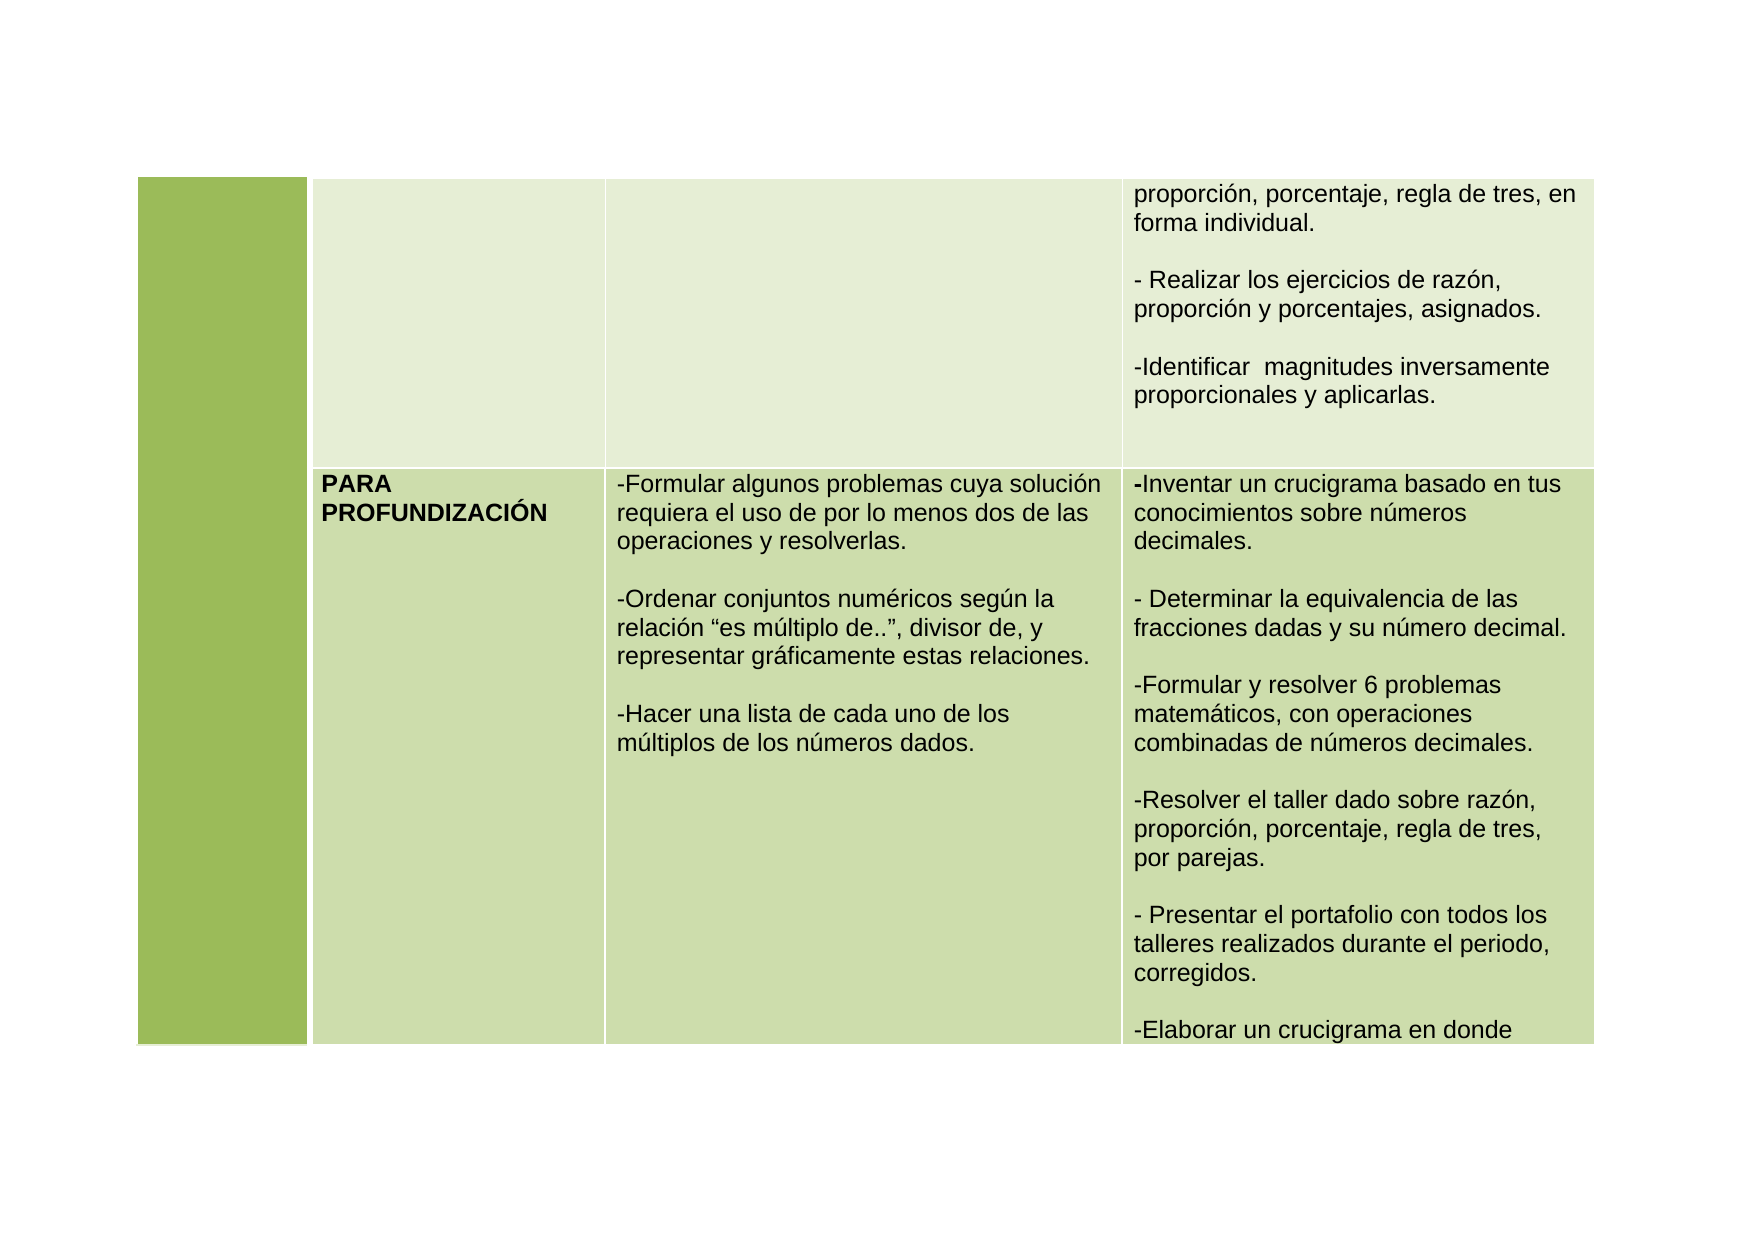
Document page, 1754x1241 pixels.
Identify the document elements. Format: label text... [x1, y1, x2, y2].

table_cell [1123, 469, 1594, 1044]
table_cell PARA PROFUNDIZACIÓN [313, 469, 604, 1044]
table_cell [606, 469, 1121, 1044]
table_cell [1123, 179, 1594, 467]
table_cell PARA NIVELACIÓN [313, 179, 605, 467]
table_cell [606, 179, 1122, 467]
